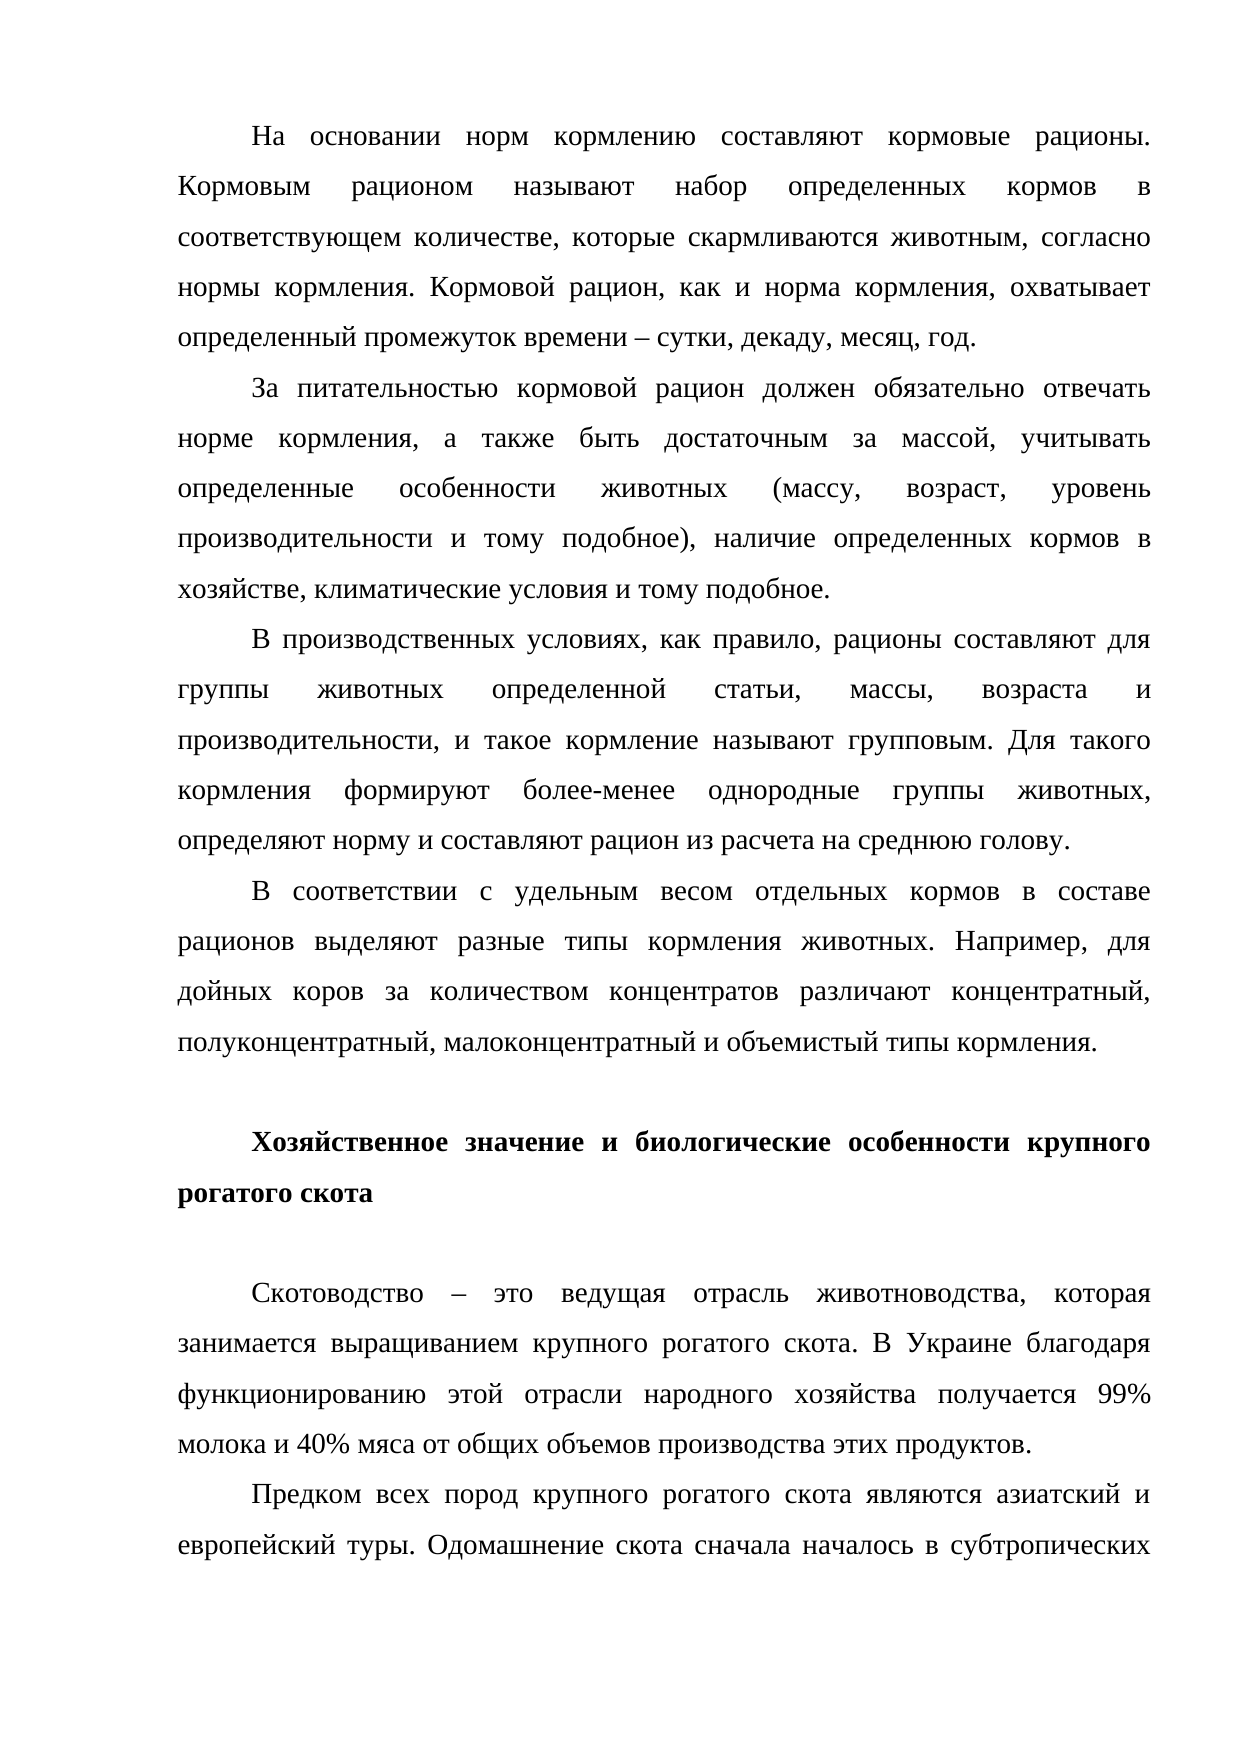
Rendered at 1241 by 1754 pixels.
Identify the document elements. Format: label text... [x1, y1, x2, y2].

text Хозяйственное значение и биологические особенности крупного рогатого скота [177, 1124, 1152, 1208]
text За питательностью кормовой рацион должен обязательно отвечать норме кормления, а также быть достаточным за массой, учитывать определенные особенности животных (массу, возраст, уровень производительности и тому подобное), наличие определенных кормов в хозяйстве, климатические условия и тому подобное. [177, 370, 1152, 604]
text В производственных условиях, как правило, рационы составляют для группы животных определенной статьи, массы, возраста и производительности, и такое кормление называют групповым. Для такого кормления формируют более-менее однородные группы животных, определяют норму и составляют рацион из расчета на среднюю голову. [177, 621, 1152, 856]
text В соответствии с удельным весом отдельных кормов в составе рационов выделяют разные типы кормления животных. Например, для дойных коров за количеством концентратов различают концентратный, полуконцентратный, малоконцентратный и объемистый типы кормления. [177, 873, 1152, 1057]
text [177, 1477, 1152, 1560]
text Скотоводство – это ведущая отрасль животноводства, которая занимается выращиванием крупного рогатого скота. В Украине благодаря функционированию этой отрасли народного хозяйства получается 99% молока и 40% мяса от общих объемов производства этих продуктов. [177, 1275, 1152, 1460]
text На основании норм кормлению составляют кормовые рационы. Кормовым рационом называют набор определенных кормов в соответствующем количестве, которые скармливаются животным, согласно нормы кормления. Кормовой рацион, как и норма кормления, охватывает определенный промежуток времени – сутки, декаду, месяц, год. [177, 118, 1152, 353]
